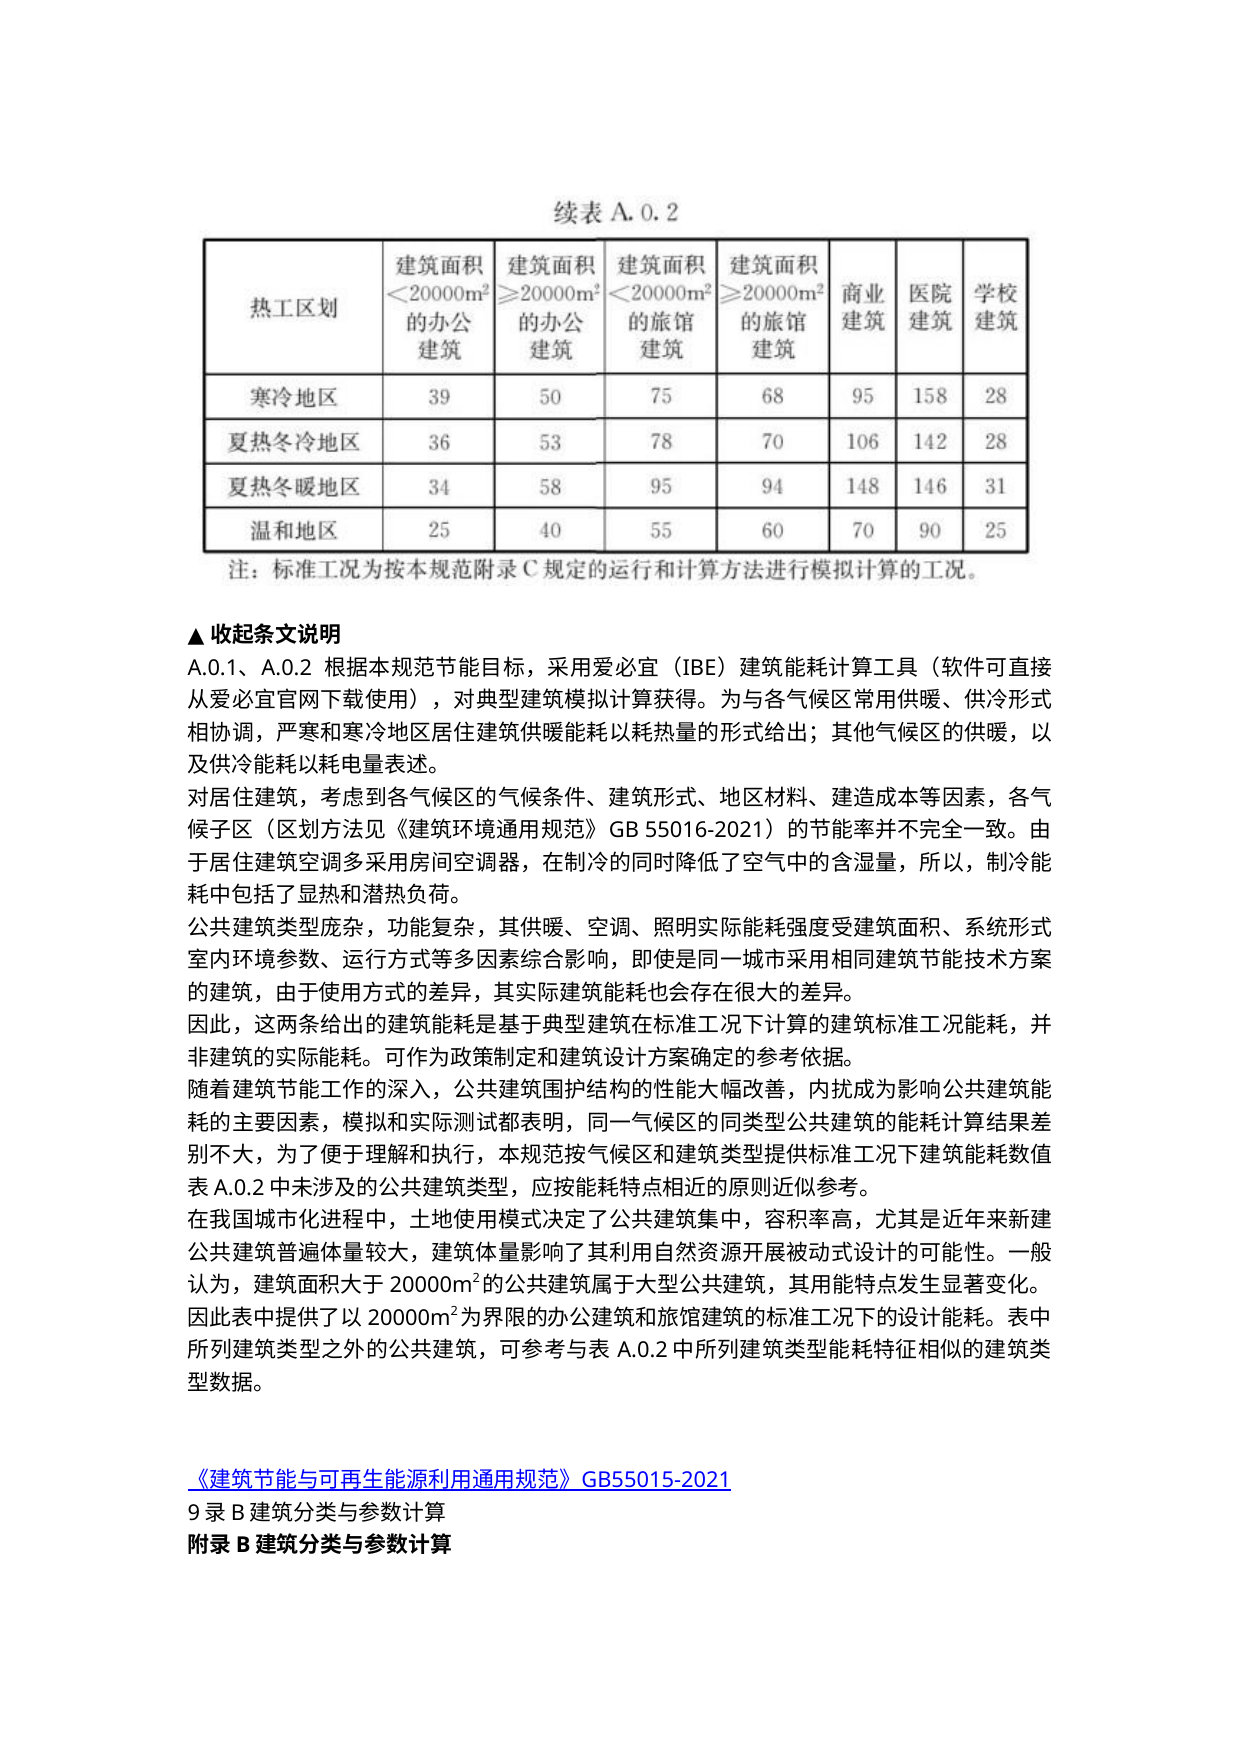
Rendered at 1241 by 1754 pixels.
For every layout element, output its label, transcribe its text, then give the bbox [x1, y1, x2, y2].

text 9录B建筑分类与参数计算 [187, 1494, 1053, 1527]
text ▲ 收起条文说明 A.0.1、A.0.2 根据本规范节能目标，采用爱必宜（IBE）建筑能耗计算工具（软件可直接从爱必宜官网下载使用），对典型建筑模拟计算获得。为与各气候区常用供暖、供冷形式相协调，严寒和寒冷地区居住建筑供暖能耗以耗热量的形式给出；其他气候区的供暖，以及供冷能耗以耗电量表述。 对居住建筑，考虑到各气候区的气候条件、建筑形式、地区材料、建造成本等因素，各气候子区（区划方法见《建筑环境通用规范》GB 55016-2021）的节能率并不完全一致。由于居住建筑空调多采用房间空调器，在制冷的同时降低了空气中的含湿量，所以，制冷能耗中包括了显热和潜热负荷。 公共建筑类型庞杂，功能复杂，其供暖、空调、照明实际能耗强度受建筑面积、系统形式、室内环境参数、运行方式等多因素综合影响，即使是同一城市采用相同建筑节能技术方案的建筑，由于使用方式的差异，其实际建筑能耗也会存在很大的差异。 因此，这两条给出的建筑能耗是基于典型建筑在标准工况下计算的建筑标准工况能耗，并非建筑的实际能耗。可作为政策制定和建筑设计方案确定的参考依据。 随着建筑节能工作的深入，公共建筑围护结构的性能大幅改善，内扰成为影响公共建筑能耗的主要因素，模拟和实际测试都表明，同一气候区的同类型公共建筑的能耗计算结果差别不大，为了便于理解和执行，本规范按气候区和建筑类型提供标准工况下建筑能耗数值。表A.0.2中未涉及的公共建筑类型，应按能耗特点相近的原则近似参考。 在我国城市化进程中，土地使用模式决定了公共建筑集中，容积率高，尤其是近年来新建公共建筑普遍体量较大，建筑体量影响了其利用自然资源开展被动式设计的可能性。一般认为，建筑面积大于20000m2的公共建筑属于大型公共建筑，其用能特点发生显著变化。因此表中提供了以20000m2为界限的办公建筑和旅馆建筑的标准工况下的设计能耗。表中所列建筑类型之外的公共建筑，可参考与表A.0.2中所列建筑类型能耗特征相似的建筑类型数据。 [187, 617, 1053, 1429]
text 附录B建筑分类与参数计算 [187, 1527, 1053, 1559]
picture [187, 162, 1053, 586]
text 《建筑节能与可再生能源利用通用规范》GB55015-2021 [187, 1462, 1053, 1494]
